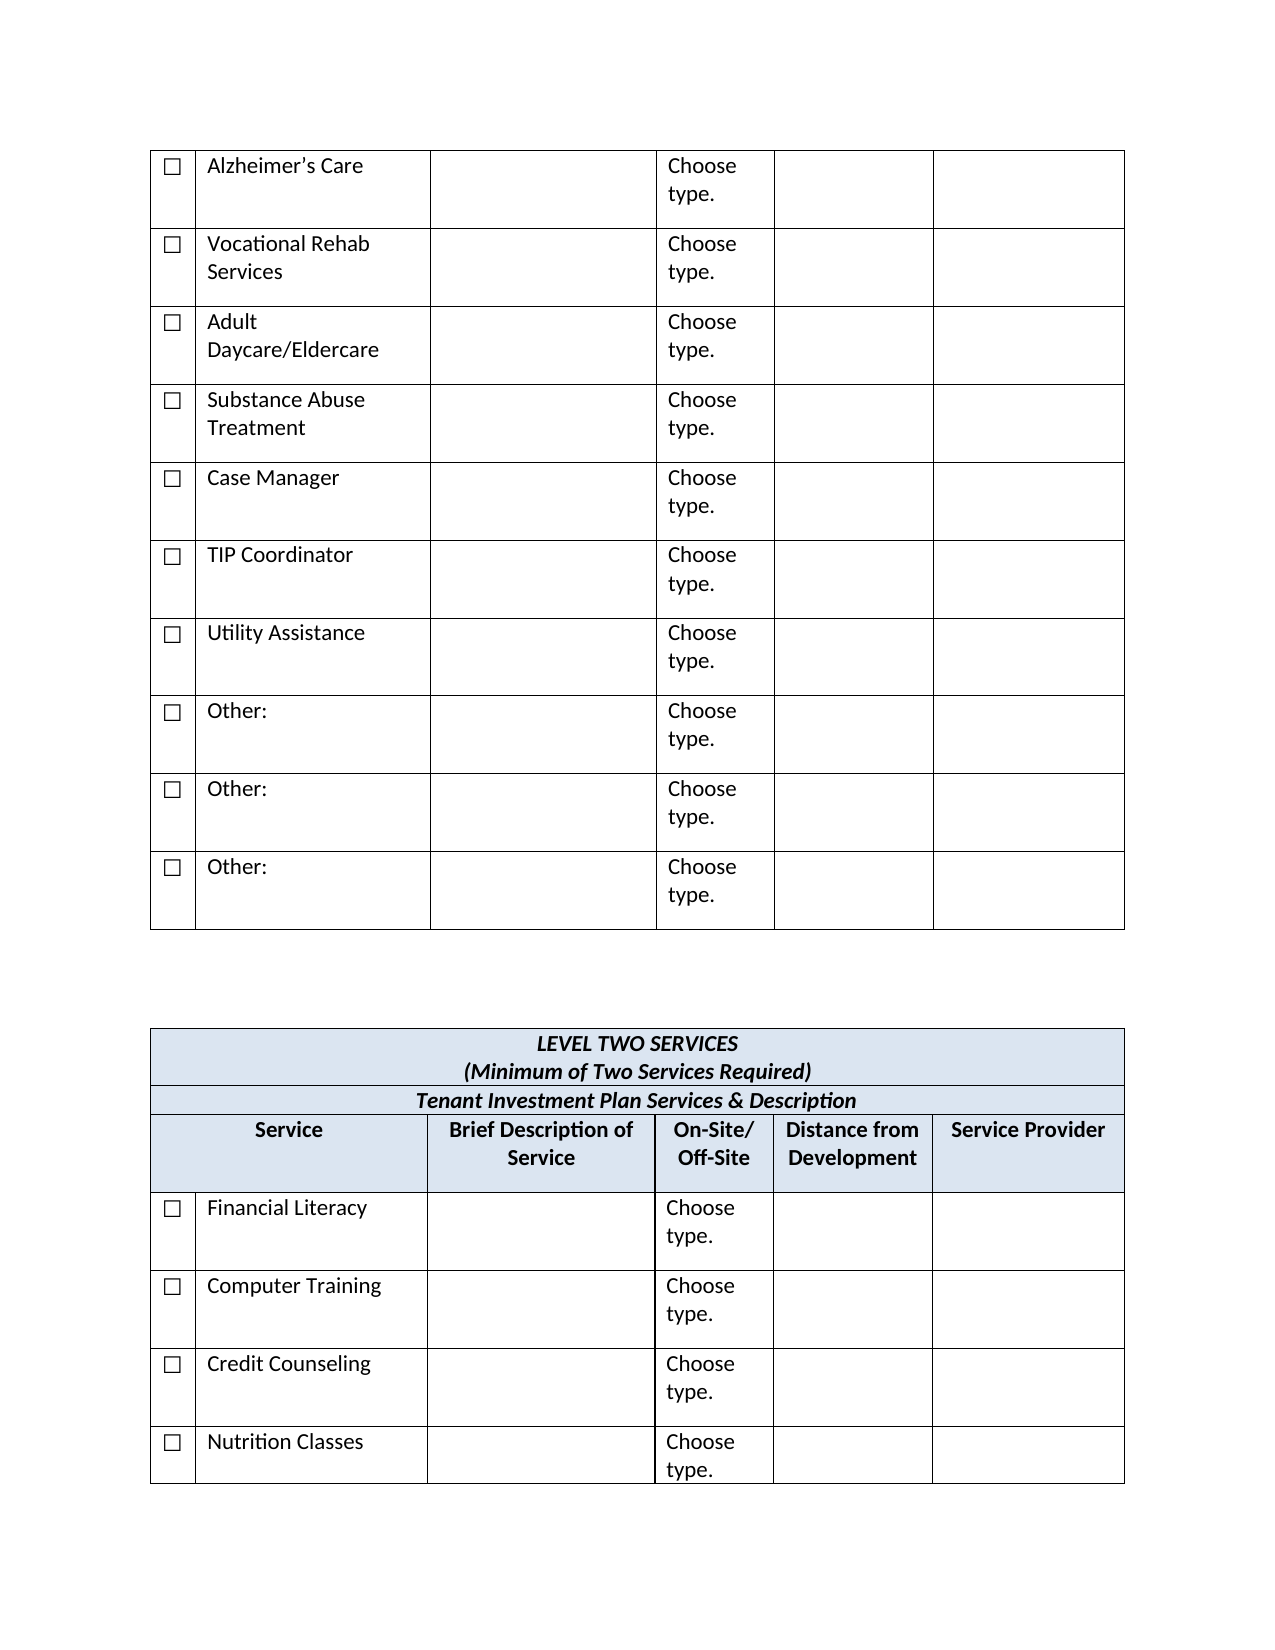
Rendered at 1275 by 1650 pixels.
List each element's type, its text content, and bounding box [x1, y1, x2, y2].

table_cell [151, 463, 195, 539]
table_cell TIP Coordinator [196, 541, 430, 617]
table_cell [151, 151, 195, 228]
table_cell Adult Daycare/Eldercare [196, 307, 430, 384]
table_cell Service [151, 1115, 427, 1192]
table_cell [151, 307, 195, 384]
table_cell [151, 385, 195, 462]
table_cell Brief Description of Service [428, 1115, 654, 1192]
table_cell [151, 1271, 195, 1348]
table_cell [151, 619, 195, 695]
table_cell Other: [196, 852, 430, 929]
table_cell Alzheimer’s Care [196, 151, 430, 228]
table_cell Substance Abuse Treatment [196, 385, 430, 462]
table_cell Tenant Investment Plan Services & Description [151, 1086, 1124, 1114]
table_cell [151, 1193, 195, 1270]
table_cell Credit Counseling [196, 1349, 427, 1426]
table_cell [151, 696, 195, 773]
table_cell Case Manager [196, 463, 430, 539]
table_cell [151, 1349, 195, 1426]
table_cell Other: [196, 696, 430, 773]
table_cell On-Site/ Off-Site [656, 1115, 773, 1192]
table_cell Vocational Rehab Services [196, 229, 430, 306]
table_cell [151, 541, 195, 617]
table_cell Nutrition Classes [196, 1427, 427, 1483]
table_cell Distance from Development [774, 1115, 932, 1192]
table_cell [151, 774, 195, 851]
table_cell Service Provider [933, 1115, 1124, 1192]
table_cell Financial Literacy [196, 1193, 427, 1270]
table_cell Other: [196, 774, 430, 851]
table_cell Utility Assistance [196, 619, 430, 695]
table_cell [151, 229, 195, 306]
table_cell [151, 852, 195, 929]
table_cell [151, 1427, 195, 1483]
table_header LEVEL TWO SERVICES (Minimum of Two Services Required) [151, 1029, 1124, 1085]
table_cell Computer Training [196, 1271, 427, 1348]
